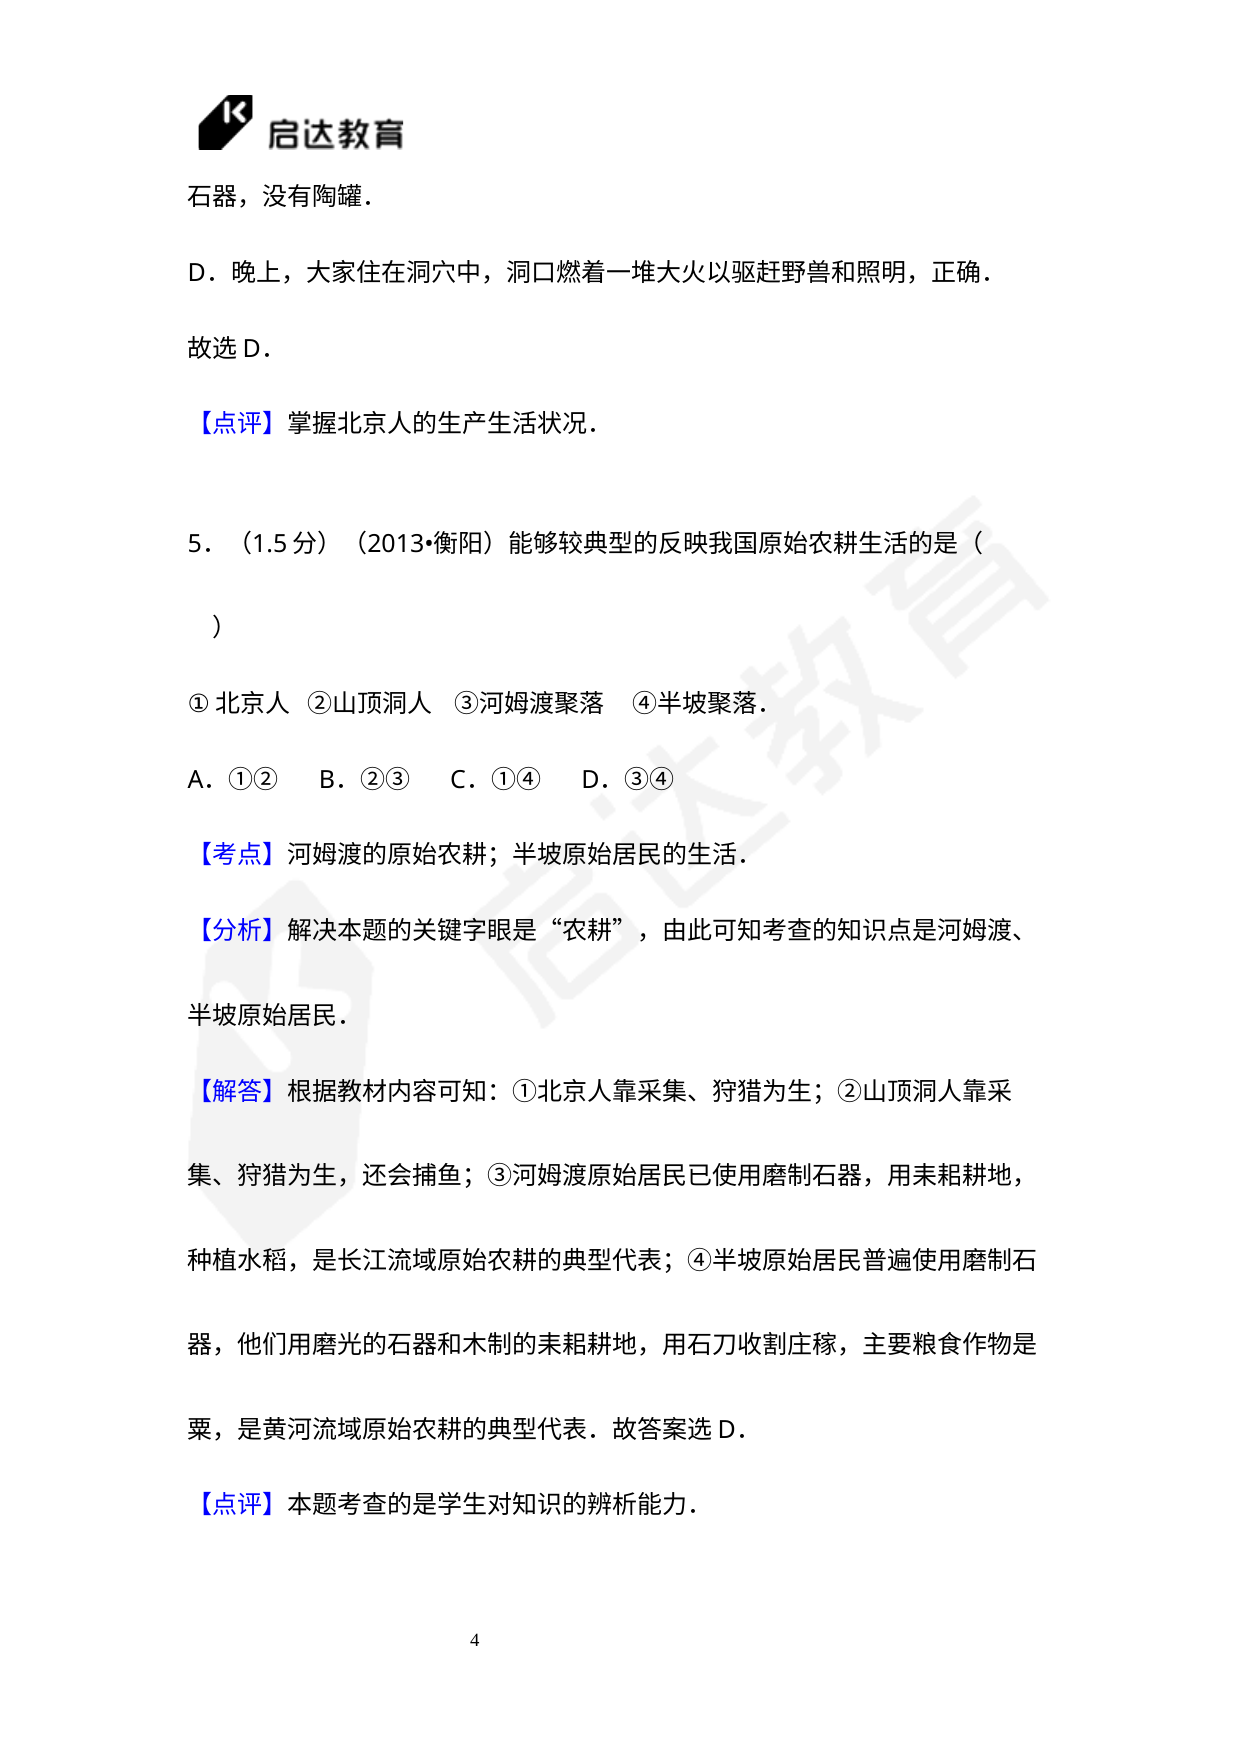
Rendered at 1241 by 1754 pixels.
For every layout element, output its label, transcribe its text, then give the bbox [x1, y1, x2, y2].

text 5．（1.5分）（2013•衡阳）能够较典型的反映我国原始农耕生活的是（ ） [187, 509, 1053, 658]
text A．①② B．②③ C．①④ D．③④ [187, 745, 1053, 810]
text 【解答】根据教材内容可知：①北京人靠采集、狩猎为生；②山顶洞人靠采集、狩猎为生，还会捕鱼；③河姆渡原始居民已使用磨制石器，用耒耜耕地，种植水稻，是长江流域原始农耕的典型代表；④半坡原始居民普遍使用磨制石器，他们用磨光的石器和木制的耒耜耕地，用石刀收割庄稼，主要粮食作物是粟，是黄河流域原始农耕的典型代表．故答案选D． [187, 1057, 1053, 1460]
text 【分析】解决本题的关键字眼是“农耕”，由此可知考查的知识点是河姆渡、半坡原始居民． [187, 896, 1053, 1046]
text ①北京人 ②山顶洞人 ③河姆渡聚落 ④半坡聚落． [187, 669, 1053, 734]
text D．晚上，大家住在洞穴中，洞口燃着一堆大火以驱赶野兽和照明，正确． [187, 238, 1053, 303]
text 【点评】掌握北京人的生产生活状况． [187, 389, 1053, 454]
text C．并将吃剩下的野兽肉放入陶罐内，待明天食用，不正确，北京人使用打制石器，没有陶罐． [187, 162, 1053, 227]
text 故选D． [187, 314, 1053, 379]
text 【考点】河姆渡的原始农耕；半坡原始居民的生活． [187, 821, 1053, 886]
text 【点评】本题考查的是学生对知识的辨析能力． [187, 1471, 1053, 1536]
picture [198, 95, 404, 150]
